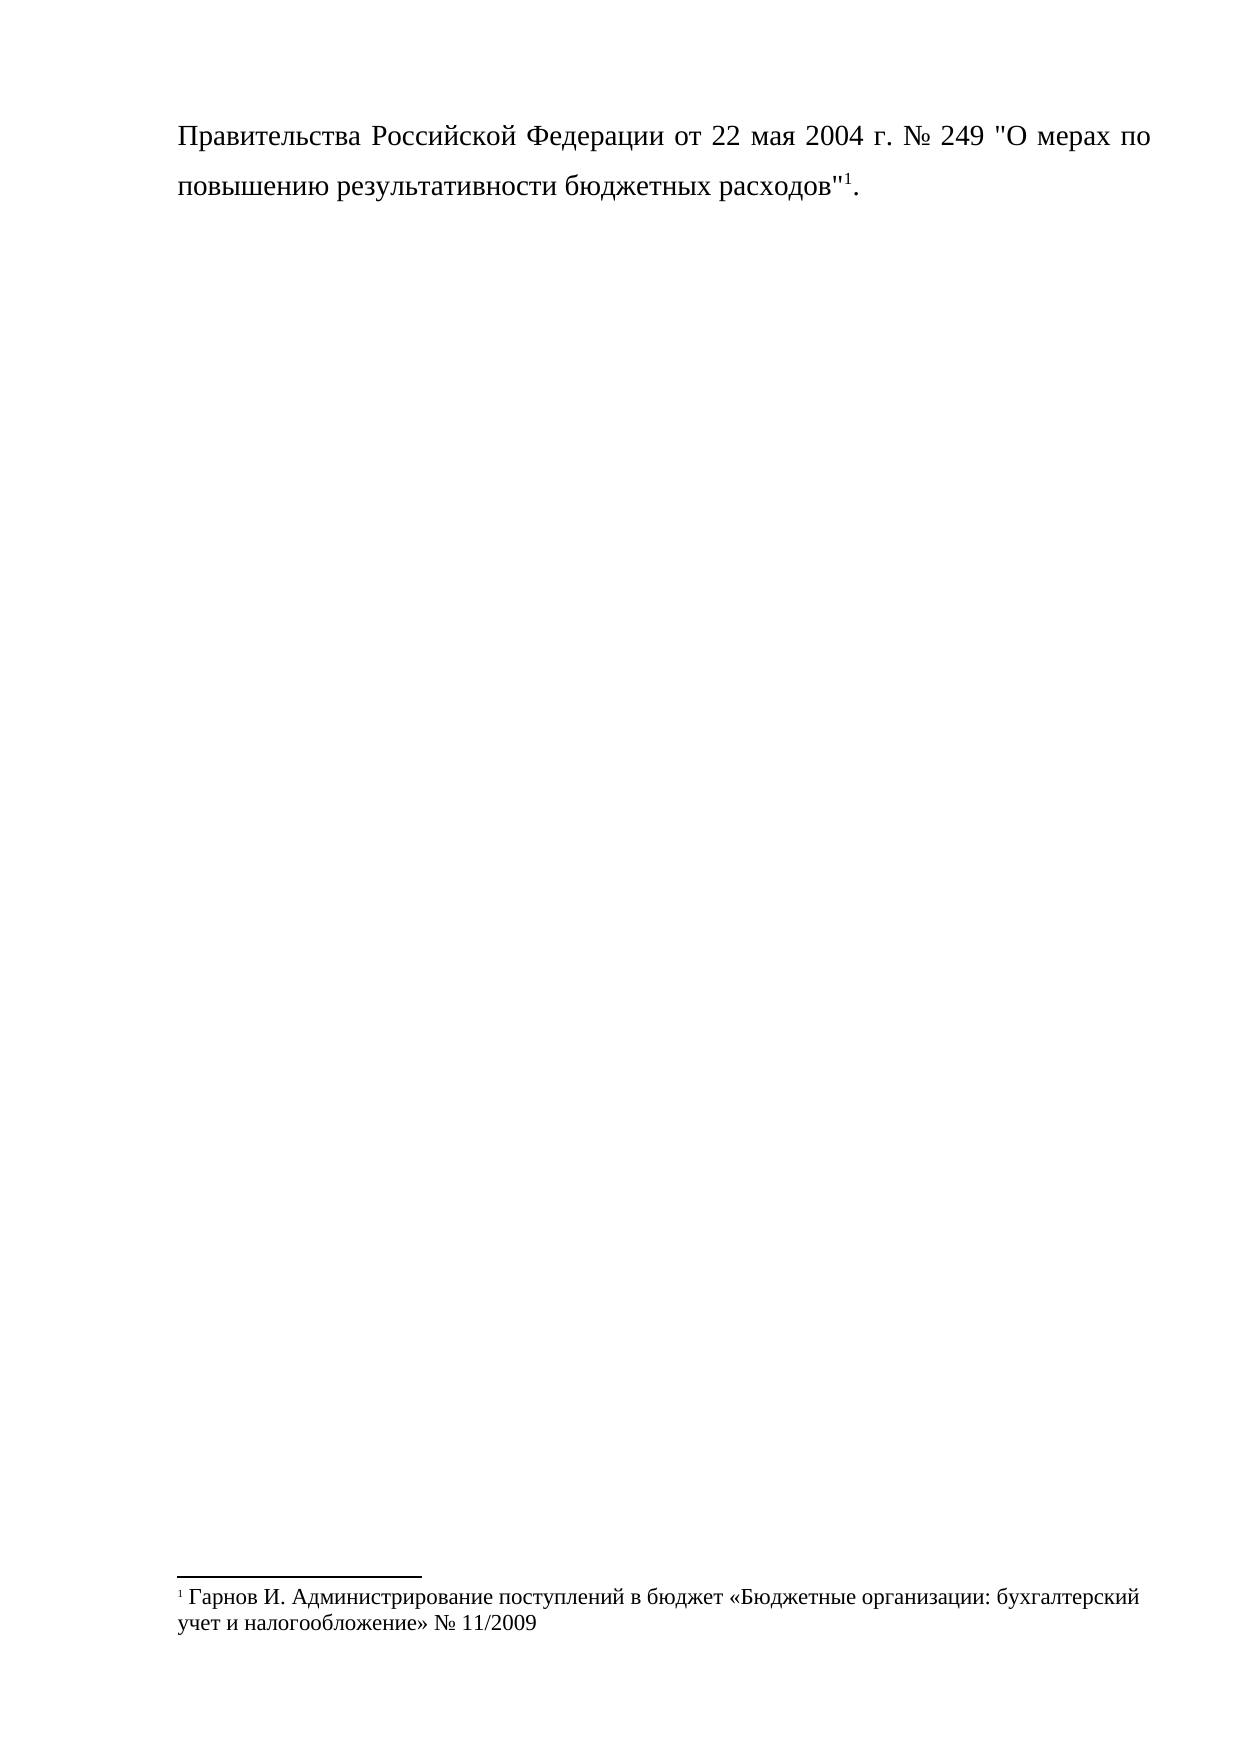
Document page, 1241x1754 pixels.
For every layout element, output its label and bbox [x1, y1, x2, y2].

text [177, 118, 1152, 202]
